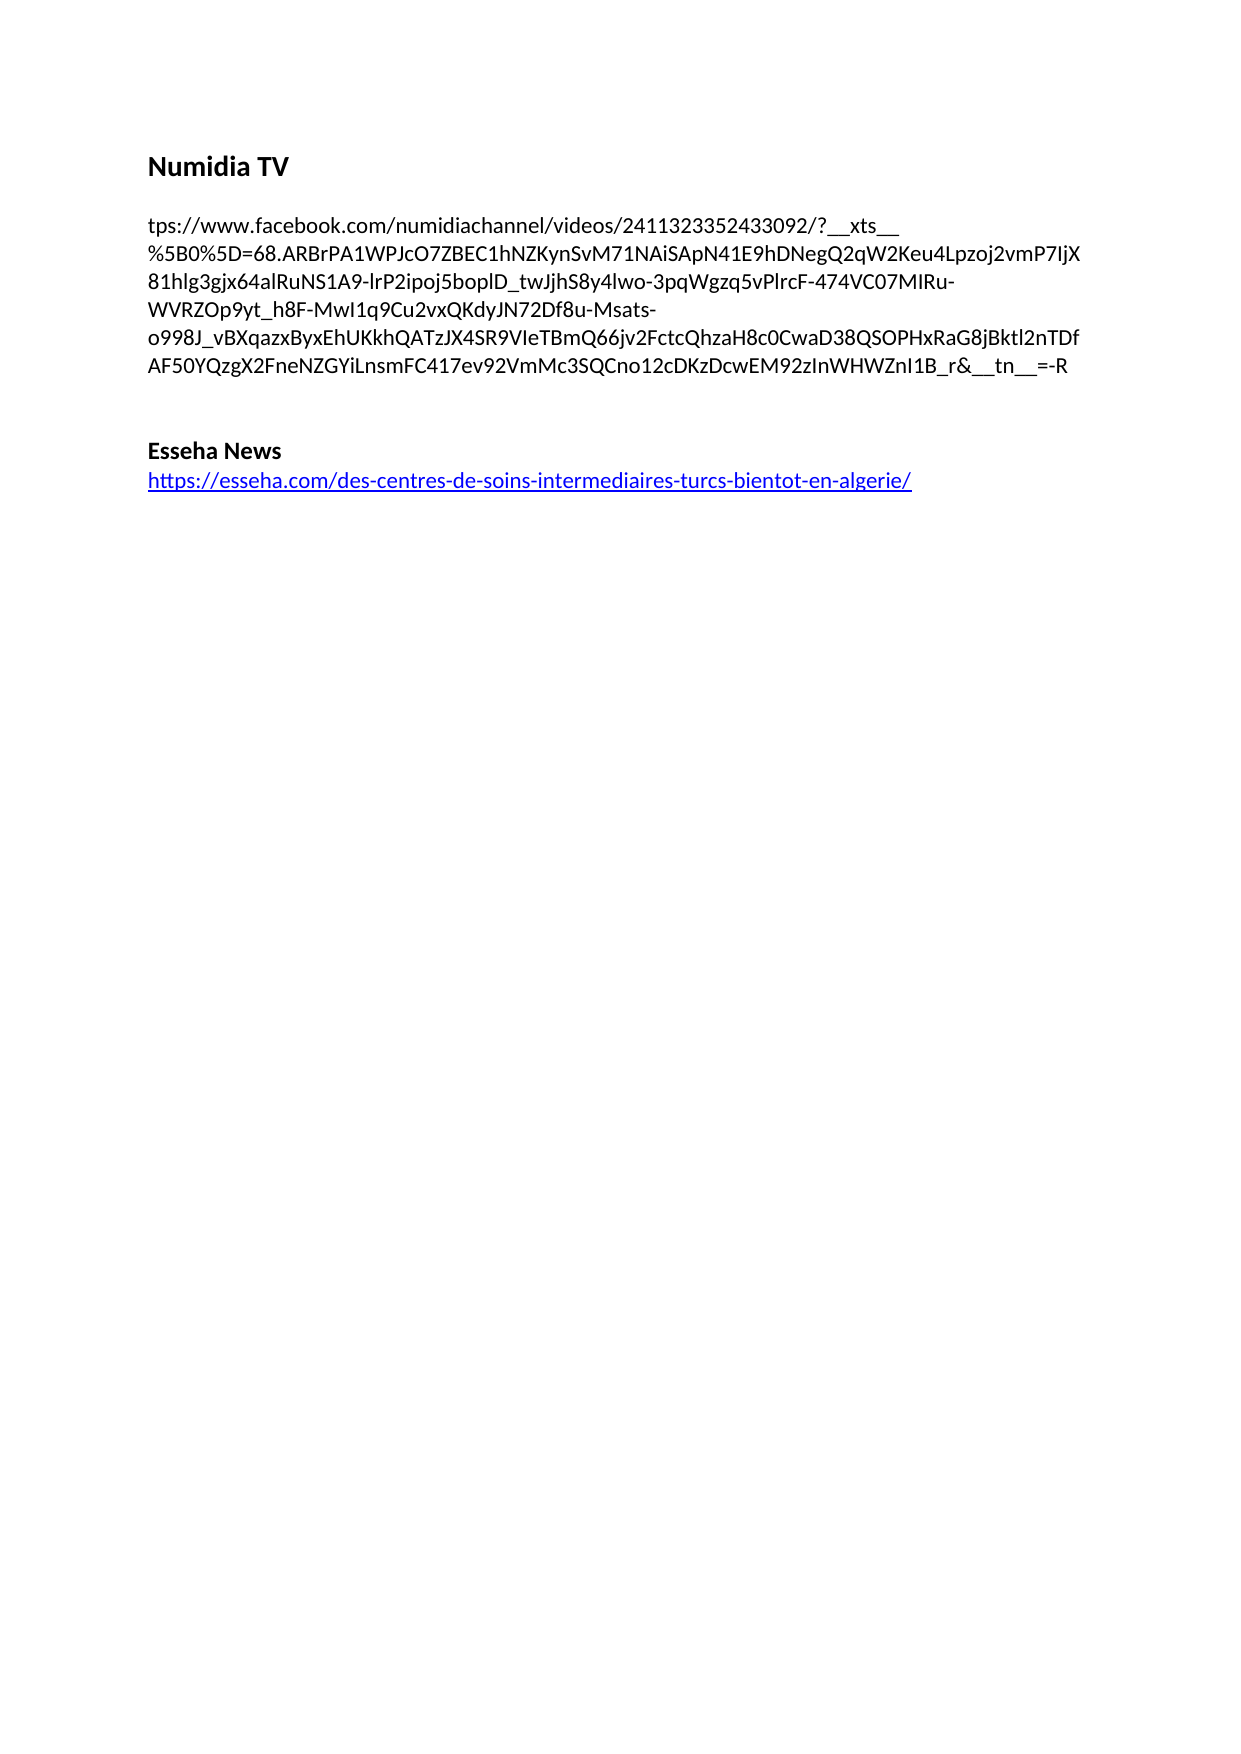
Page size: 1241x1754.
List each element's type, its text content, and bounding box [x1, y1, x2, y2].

text tps://www.facebook.com/numidiachannel/videos/2411323352433092/?__xts__%5B0%5D=68.ARBrPA1WPJcO7ZBEC1hNZKynSvM71NAiSApN41E9hDNegQ2qW2Keu4Lpzoj2vmP7IjX81hlg3gjx64alRuNS1A9-lrP2ipoj5boplD_twJjhS8y4lwo-3pqWgzq5vPlrcF-474VC07MIRu-WVRZOp9yt_h8F-MwI1q9Cu2vxQKdyJN72Df8u-Msats-o998J_vBXqazxByxEhUKkhQATzJX4SR9VIeTBmQ66jv2FctcQhzaH8c0CwaD38QSOPHxRaG8jBktl2nTDfAF50YQzgX2FneNZGYiLnsmFC417ev92VmMc3SQCno12cDKzDcwEM92zInWHWZnI1B_r&__tn__=-R [148, 211, 1093, 379]
text Esseha News [148, 435, 1093, 466]
text Numidia TV [148, 148, 1093, 183]
text https://esseha.com/des-centres-de-soins-intermediaires-turcs-bientot-en-algerie/ [148, 466, 1093, 494]
